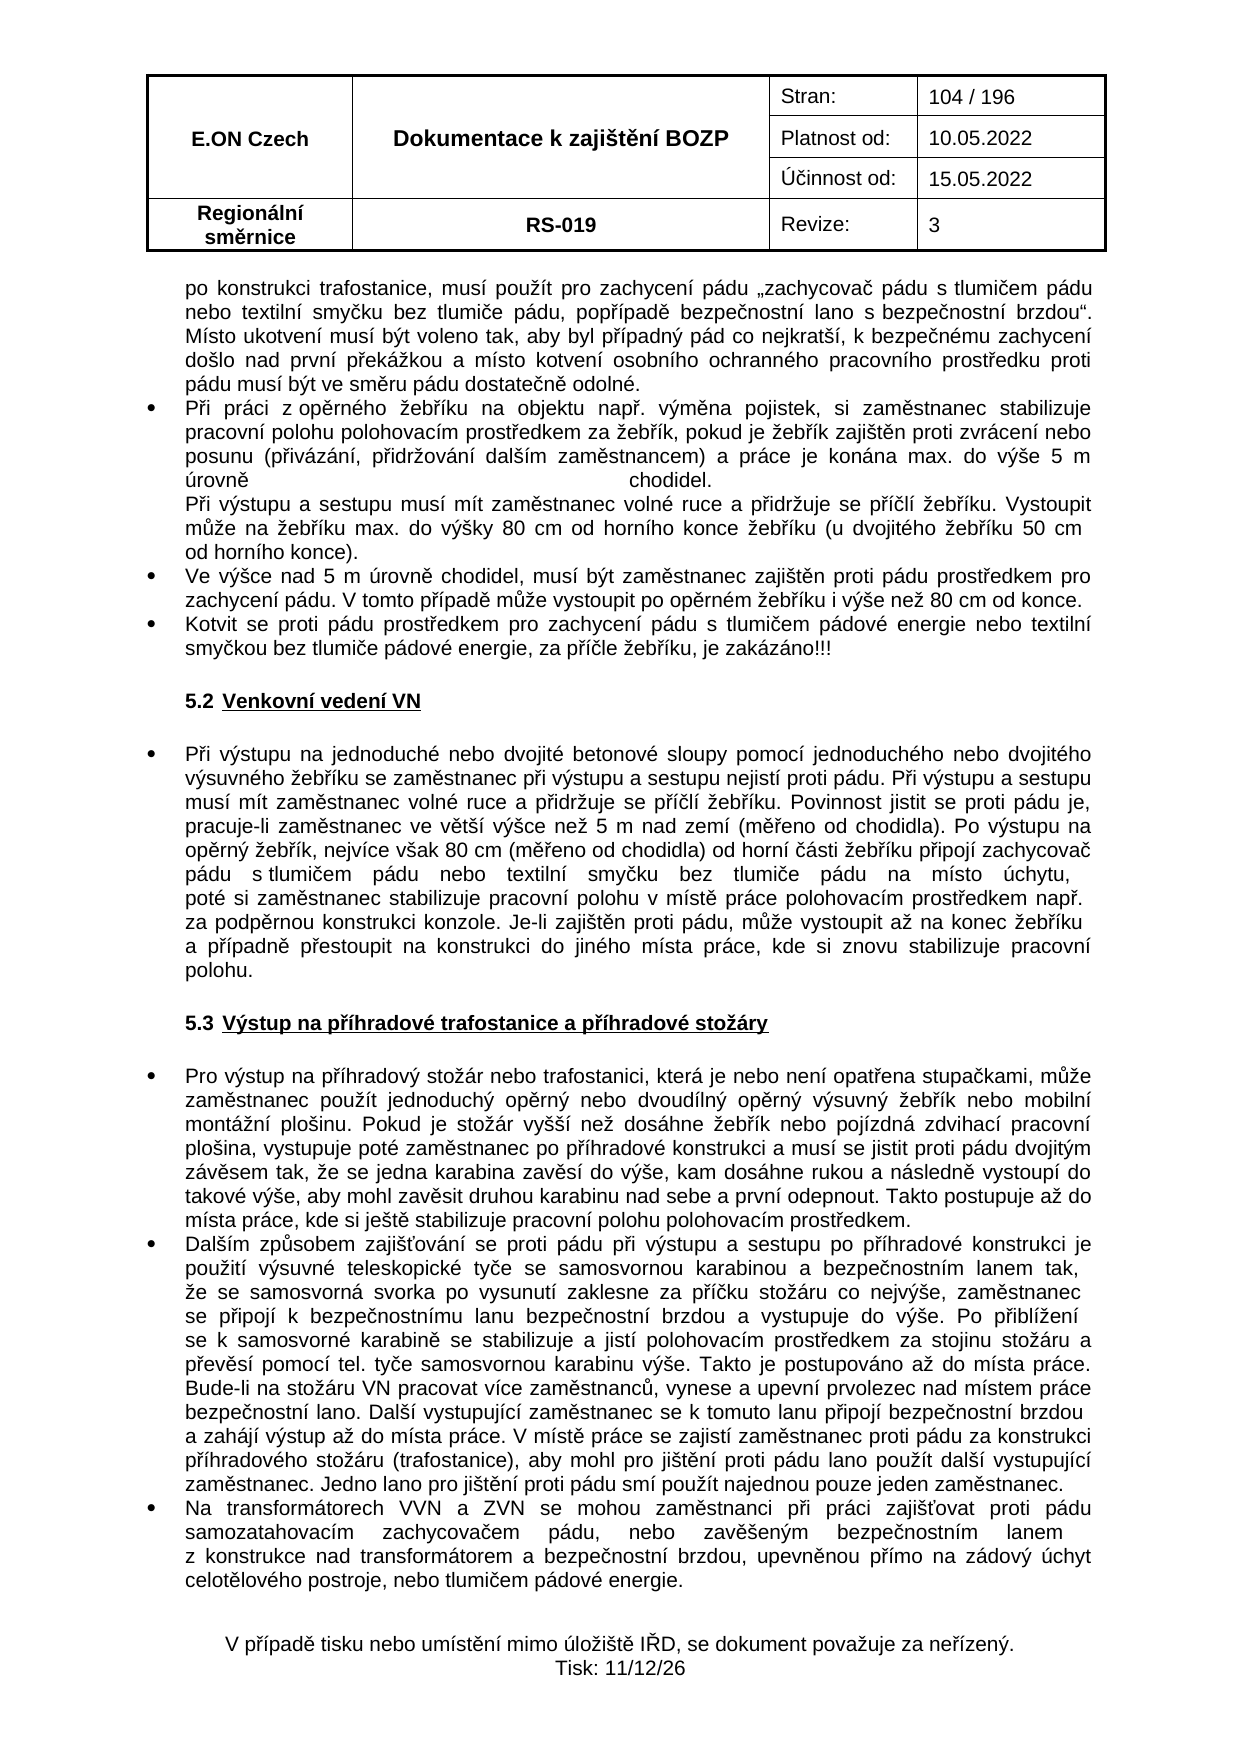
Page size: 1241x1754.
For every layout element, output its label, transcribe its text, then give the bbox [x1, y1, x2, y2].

list Venkovní vedení VN [185, 689, 1092, 713]
list Kotvit se proti pádu prostředkem pro zachycení pádu s tlumičem pádové energie nebo textilní smyčkou bez tlumiče pádové energie, za příčle žebříku, je zakázáno!!! [148, 612, 1092, 660]
list Ve výšce nad 5 m úrovně chodidel, musí být zaměstnanec zajištěn proti pádu prostředkem pro zachycení pádu. V tomto případě může vystoupit po opěrném žebříku i výše než 80 cm od konce. [148, 564, 1092, 612]
list Pro výstup na příhradový stožár nebo trafostanici, která je nebo není opatřena stupačkami, může zaměstnanec použít jednoduchý opěrný nebo dvoudílný opěrný výsuvný žebřík nebo mobilní montážní plošinu. Pokud je stožár vyšší než dosáhne žebřík nebo pojízdná zdvihací pracovní plošina, vystupuje poté zaměstnanec po příhradové konstrukci a musí se jistit proti pádu dvojitým závěsem tak, že se jedna karabina zavěsí do výše, kam dosáhne rukou a následně vystoupí do takové výše, aby mohl zavěsit druhou karabinu nad sebe a první odepnout. Takto postupuje až do místa práce, kde si ještě stabilizuje pracovní polohu polohovacím prostředkem. [148, 1064, 1092, 1232]
list Při práci z opěrného žebříku na objektu např. výměna pojistek, si zaměstnanec stabilizuje pracovní polohu polohovacím prostředkem za žebřík, pokud je žebřík zajištěn proti zvrácení nebo posunu (přivázání, přidržování dalším zaměstnancem) a práce je konána max. do výše 5 m úrovně chodidel. Při výstupu a sestupu musí mít zaměstnanec volné ruce a přidržuje se příčlí žebříku. Vystoupit může na žebříku max. do výšky 80 cm od horního konce žebříku (u dvojitého žebříku 50 cm od horního konce). [148, 396, 1092, 564]
list Výstup na příhradové trafostanice a příhradové stožáry [185, 1011, 1092, 1035]
list Na transformátorech VVN a ZVN se mohou zaměstnanci při práci zajišťovat proti pádu samozatahovacím zachycovačem pádu, nebo zavěšeným bezpečnostním lanem z konstrukce nad transformátorem a bezpečnostní brzdou, upevněnou přímo na zádový úchyt celotělového postroje, nebo tlumičem pádové energie. [148, 1496, 1092, 1591]
list Při výstupu na jednoduché nebo dvojité betonové sloupy pomocí jednoduchého nebo dvojitého výsuvného žebříku se zaměstnanec při výstupu a sestupu nejistí proti pádu. Při výstupu a sestupu musí mít zaměstnanec volné ruce a přidržuje se příčlí žebříku. Povinnost jistit se proti pádu je, pracuje-li zaměstnanec ve větší výšce než 5 m nad zemí (měřeno od chodidla). Po výstupu na opěrný žebřík, nejvíce však 80 cm (měřeno od chodidla) od horní části žebříku připojí zachycovač pádu s tlumičem pádu nebo textilní smyčku bez tlumiče pádu na místo úchytu, poté si zaměstnanec stabilizuje pracovní polohu v místě práce polohovacím prostředkem např. za podpěrnou konstrukci konzole. Je-li zajištěn proti pádu, může vystoupit až na konec žebříku a případně přestoupit na konstrukci do jiného místa práce, kde si znovu stabilizuje pracovní polohu. [148, 742, 1092, 982]
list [148, 276, 1092, 396]
list Dalším způsobem zajišťování se proti pádu při výstupu a sestupu po příhradové konstrukci je použití výsuvné teleskopické tyče se samosvornou karabinou a bezpečnostním lanem tak, že se samosvorná svorka po vysunutí zaklesne za příčku stožáru co nejvýše, zaměstnanec se připojí k bezpečnostnímu lanu bezpečnostní brzdou a vystupuje do výše. Po přiblížení se k samosvorné karabině se stabilizuje a jistí polohovacím prostředkem za stojinu stožáru a převěsí pomocí tel. tyče samosvornou karabinu výše. Takto je postupováno až do místa práce. Bude-li na stožáru VN pracovat více zaměstnanců, vynese a upevní prvolezec nad místem práce bezpečnostní lano. Další vystupující zaměstnanec se k tomuto lanu připojí bezpečnostní brzdou a zahájí výstup až do místa práce. V místě práce se zajistí zaměstnanec proti pádu za konstrukci příhradového stožáru (trafostanice), aby mohl pro jištění proti pádu lano použít další vystupující zaměstnanec. Jedno lano pro jištění proti pádu smí použít najednou pouze jeden zaměstnanec. [148, 1232, 1092, 1496]
